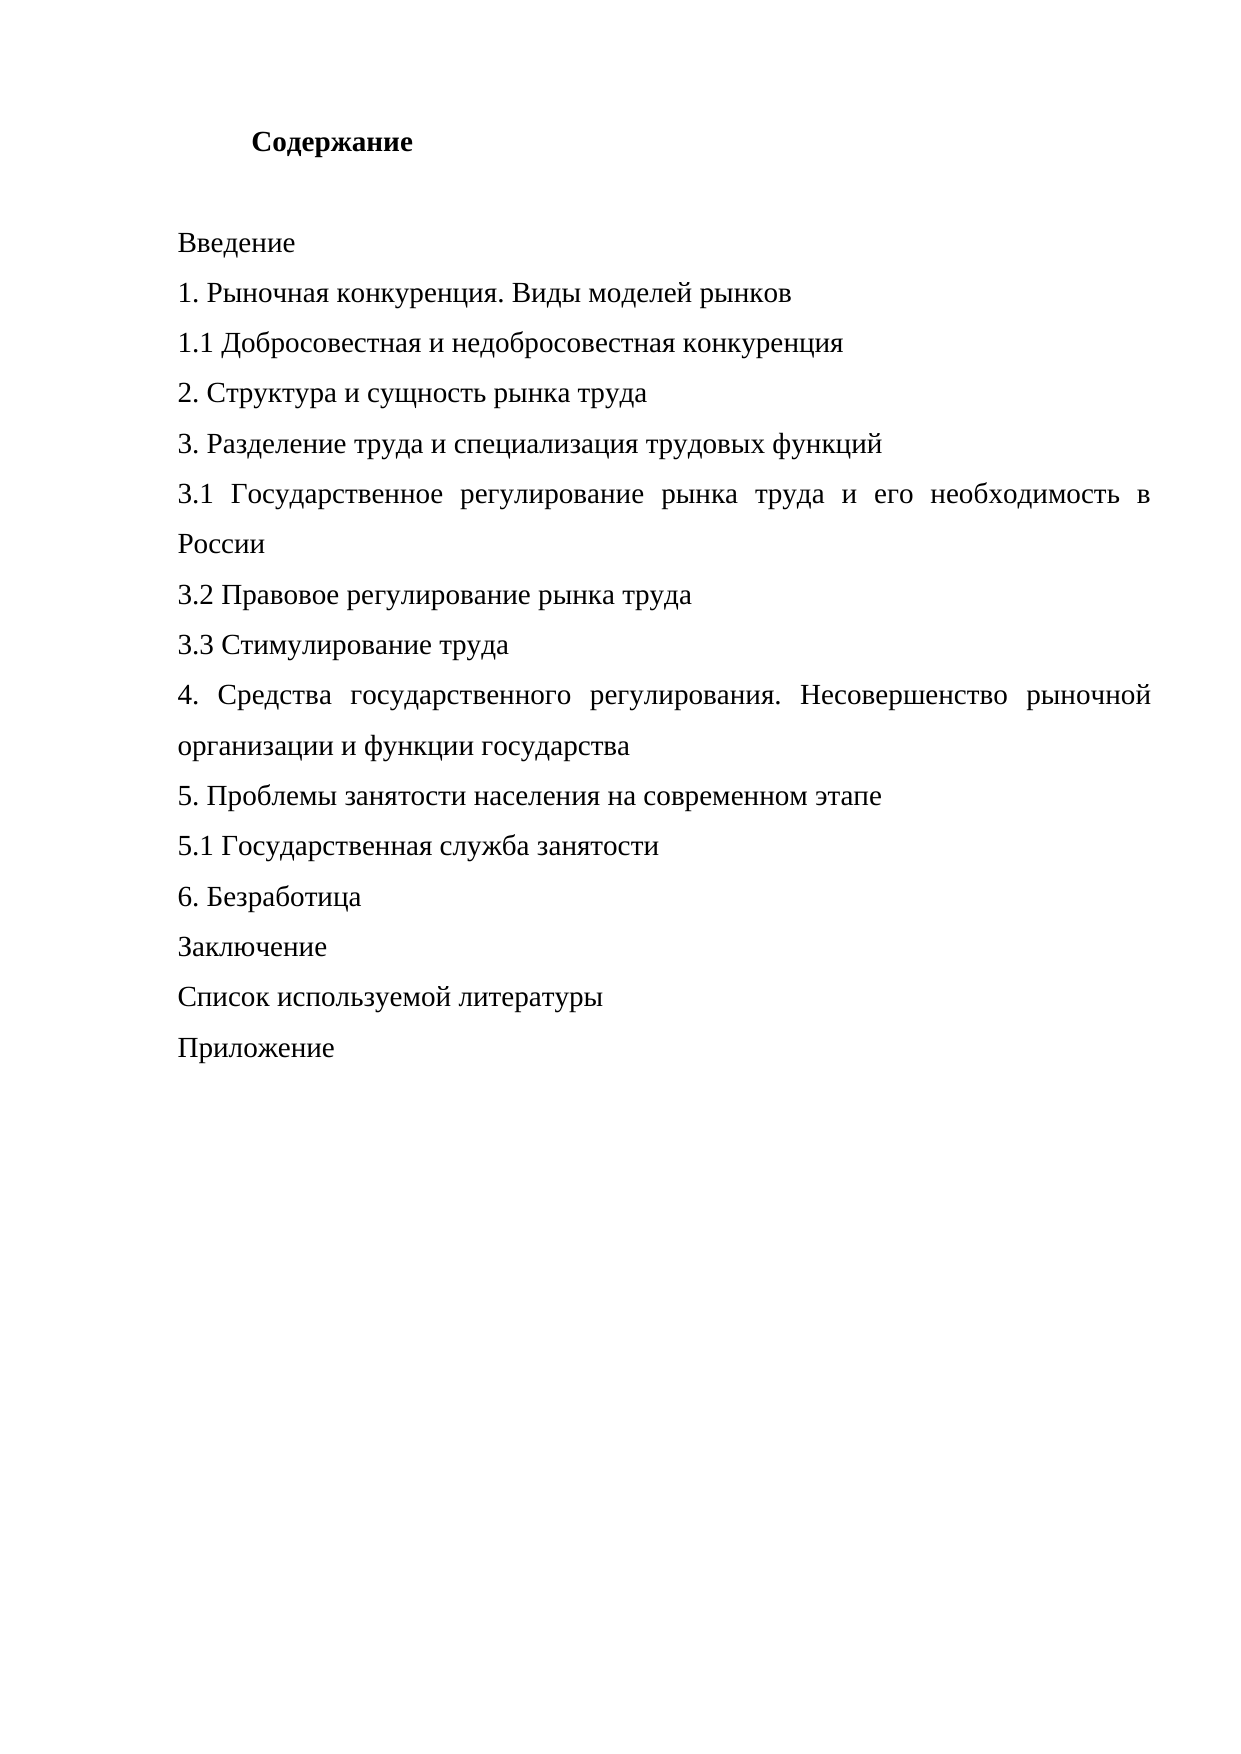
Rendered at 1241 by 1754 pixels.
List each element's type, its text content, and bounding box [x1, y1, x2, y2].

text 6. Безработица [177, 879, 1152, 912]
text 5. Проблемы занятости населения на современном этапе [177, 778, 1152, 812]
text 2. Структура и сущность рынка труда [177, 376, 1152, 409]
text Введение [177, 225, 1152, 258]
text Список используемой литературы [177, 979, 1152, 1013]
text 1.1 Добросовестная и недобросовестная конкуренция [177, 325, 1152, 359]
text 5.1 Государственная служба занятости [177, 828, 1152, 862]
text 3.3 Стимулирование труда [177, 627, 1152, 661]
text 3. Разделение труда и специализация трудовых функций [177, 426, 1152, 459]
text Содержание [177, 124, 1152, 158]
text 3.2 Правовое регулирование рынка труда [177, 577, 1152, 610]
text Заключение [177, 929, 1152, 963]
text 3.1 Государственное регулирование рынка труда и его необходимость в России [177, 476, 1152, 560]
text 4. Средства государственного регулирования. Несовершенство рыночной организации и функции государства [177, 677, 1152, 761]
text Приложение [177, 1030, 1152, 1063]
text 1. Рыночная конкуренция. Виды моделей рынков [177, 275, 1152, 308]
